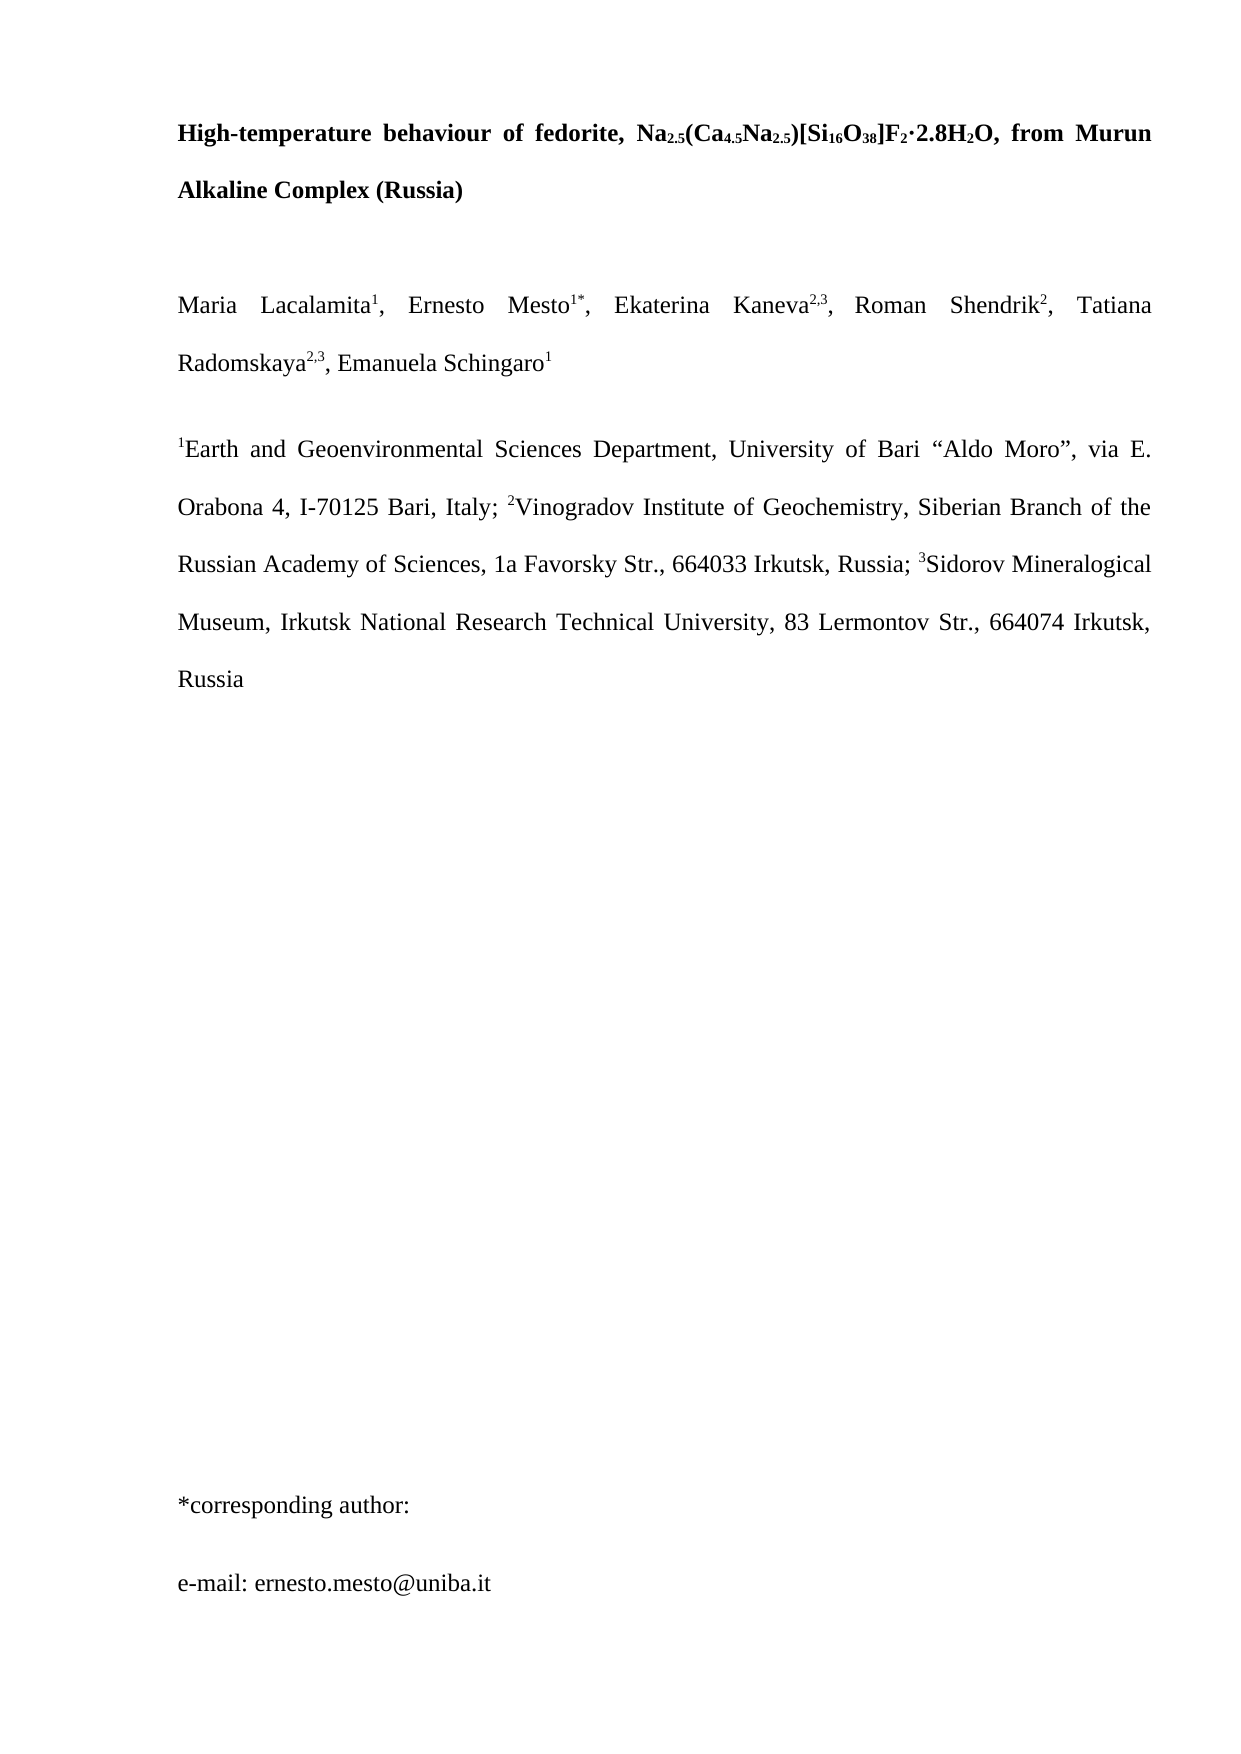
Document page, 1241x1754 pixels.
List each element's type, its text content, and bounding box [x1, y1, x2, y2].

text 1Earth and Geoenvironmental Sciences Department, University of Bari “Aldo Moro”, via E. Orabona 4, I-70125 Bari, Italy; 2Vinogradov Institute of Geochemistry, Siberian Branch of the Russian Academy of Sciences, 1a Favorsky Str., 664033 Irkutsk, Russia; 3Sidorov Mineralogical Museum, Irkutsk National Research Technical University, 83 Lermontov Str., 664074 Irkutsk, Russia [177, 434, 1152, 693]
text High-temperature behaviour of fedorite, Na2.5(Ca4.5Na2.5)[Si16O38]F2·2.8H2O, from Murun Alkaline Complex (Russia) [177, 118, 1152, 204]
text Maria Lacalamita1, Ernesto Mesto1*, Ekaterina Kaneva2,3, Roman Shendrik2, Tatiana Radomskaya2,3, Emanuela Schingaro1 [177, 291, 1152, 377]
text e-mail: ernesto.mesto@uniba.it [177, 1568, 1152, 1597]
text *corresponding author: [177, 1490, 1152, 1519]
